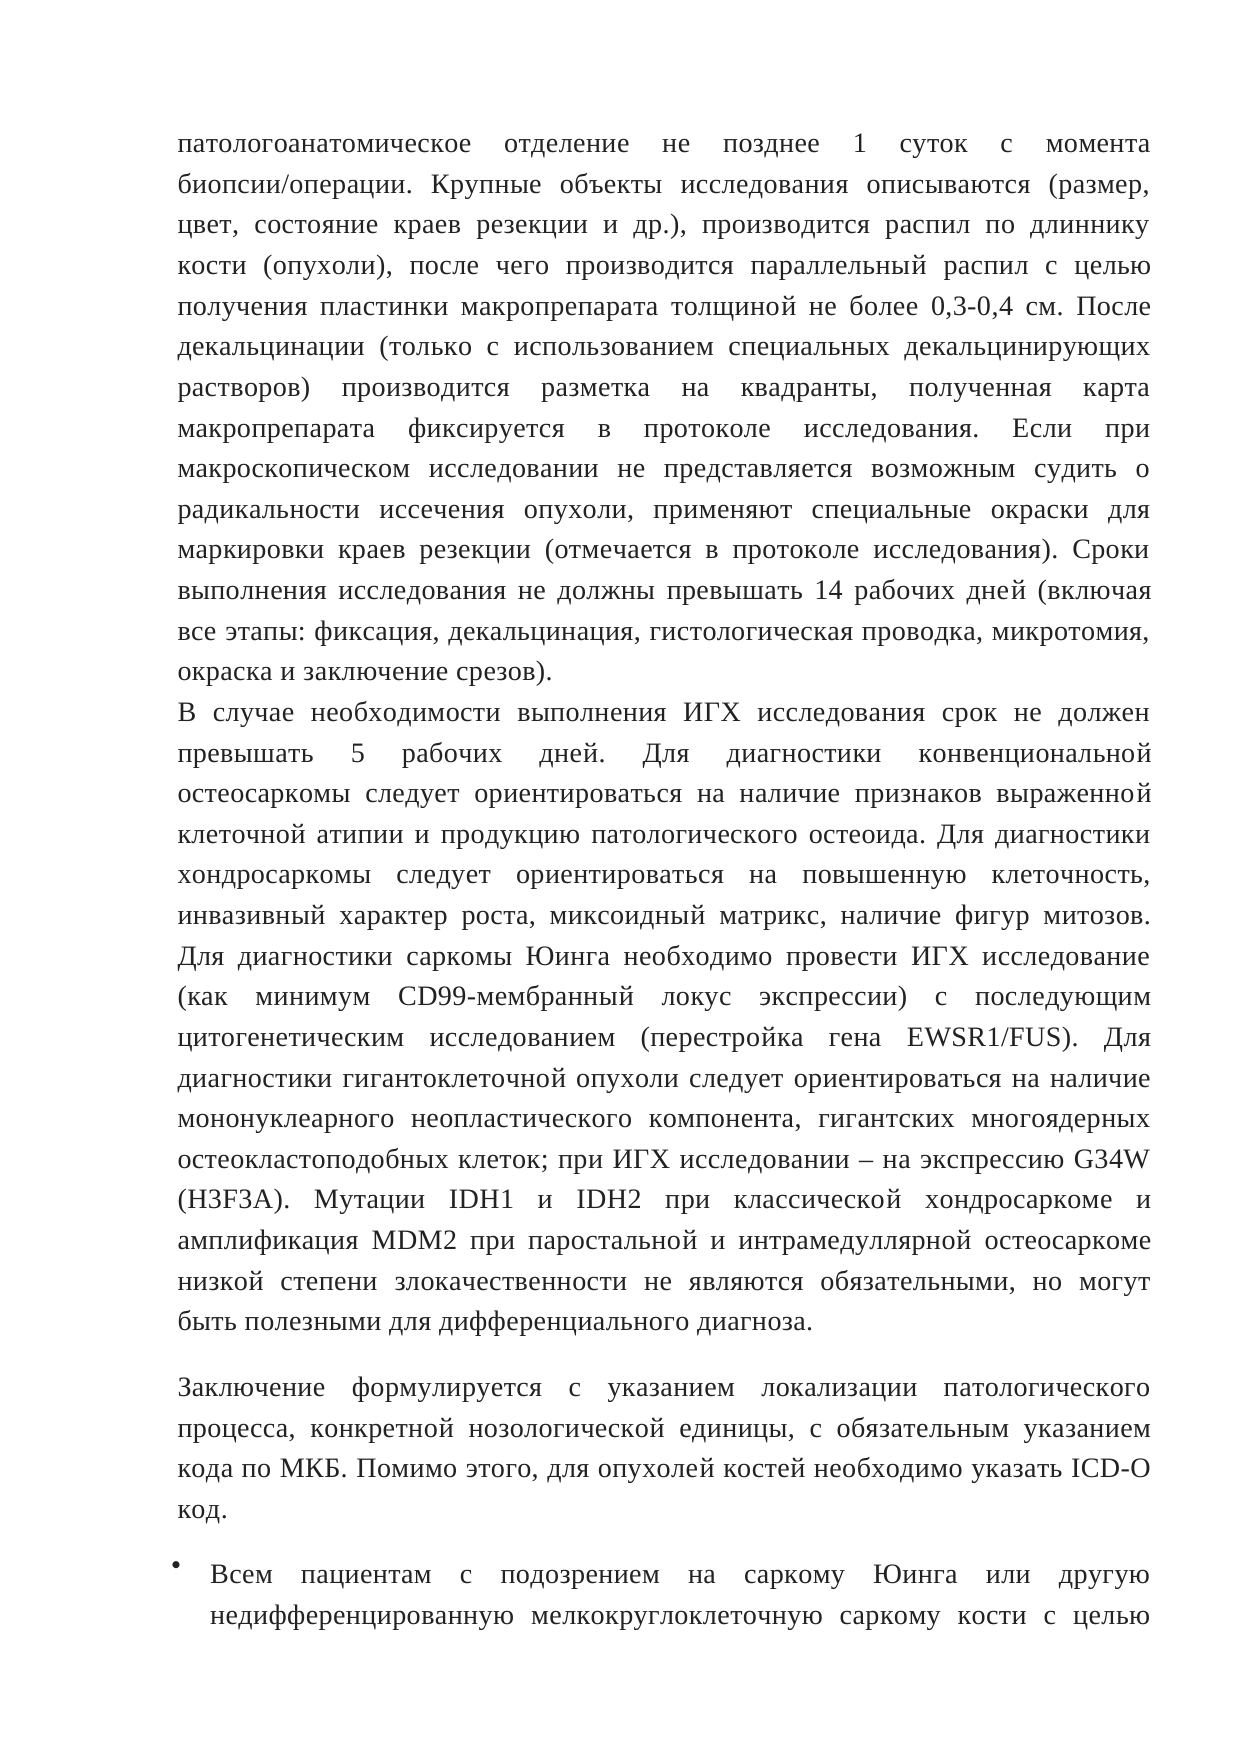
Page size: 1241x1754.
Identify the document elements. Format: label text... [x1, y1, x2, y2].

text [177, 118, 1152, 687]
text Заключение формулируется с указанием локализации патологического процесса, конкретной нозологической единицы, с обязательным указанием кода по МКБ. Помимо этого, для опухолей костей необходимо указать ICD-O код. [177, 1362, 1152, 1524]
text В случае необходимости выполнения ИГХ исследования срок не должен превышать 5 рабочих дней. Для диагностики конвенциональной остеосаркомы следует ориентироваться на наличие признаков выраженной клеточной атипии и продукцию патологического остеоида. Для диагностики хондросаркомы следует ориентироваться на повышенную клеточность, инвазивный характер роста, миксоидный матрикс, наличие фигур митозов. Для диагностики саркомы Юинга необходимо провести ИГХ исследование (как минимум CD99-мембранный локус экспрессии) с последующим цитогенетическим исследованием (перестройка гена EWSR1/FUS). Для диагностики гигантоклеточной опухоли следует ориентироваться на наличие мононуклеарного неопластического компонента, гигантских многоядерных остеокластоподобных клеток; при ИГХ исследовании – на экспрессию G34W (H3F3A). Мутации IDH1 и IDH2 при классической хондросаркоме и амплификация MDM2 при паростальной и интрамедуллярной остеосаркоме низкой степени злокачественности не являются обязательными, но могут быть полезными для дифференциального диагноза. [177, 687, 1152, 1337]
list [172, 1549, 1152, 1631]
